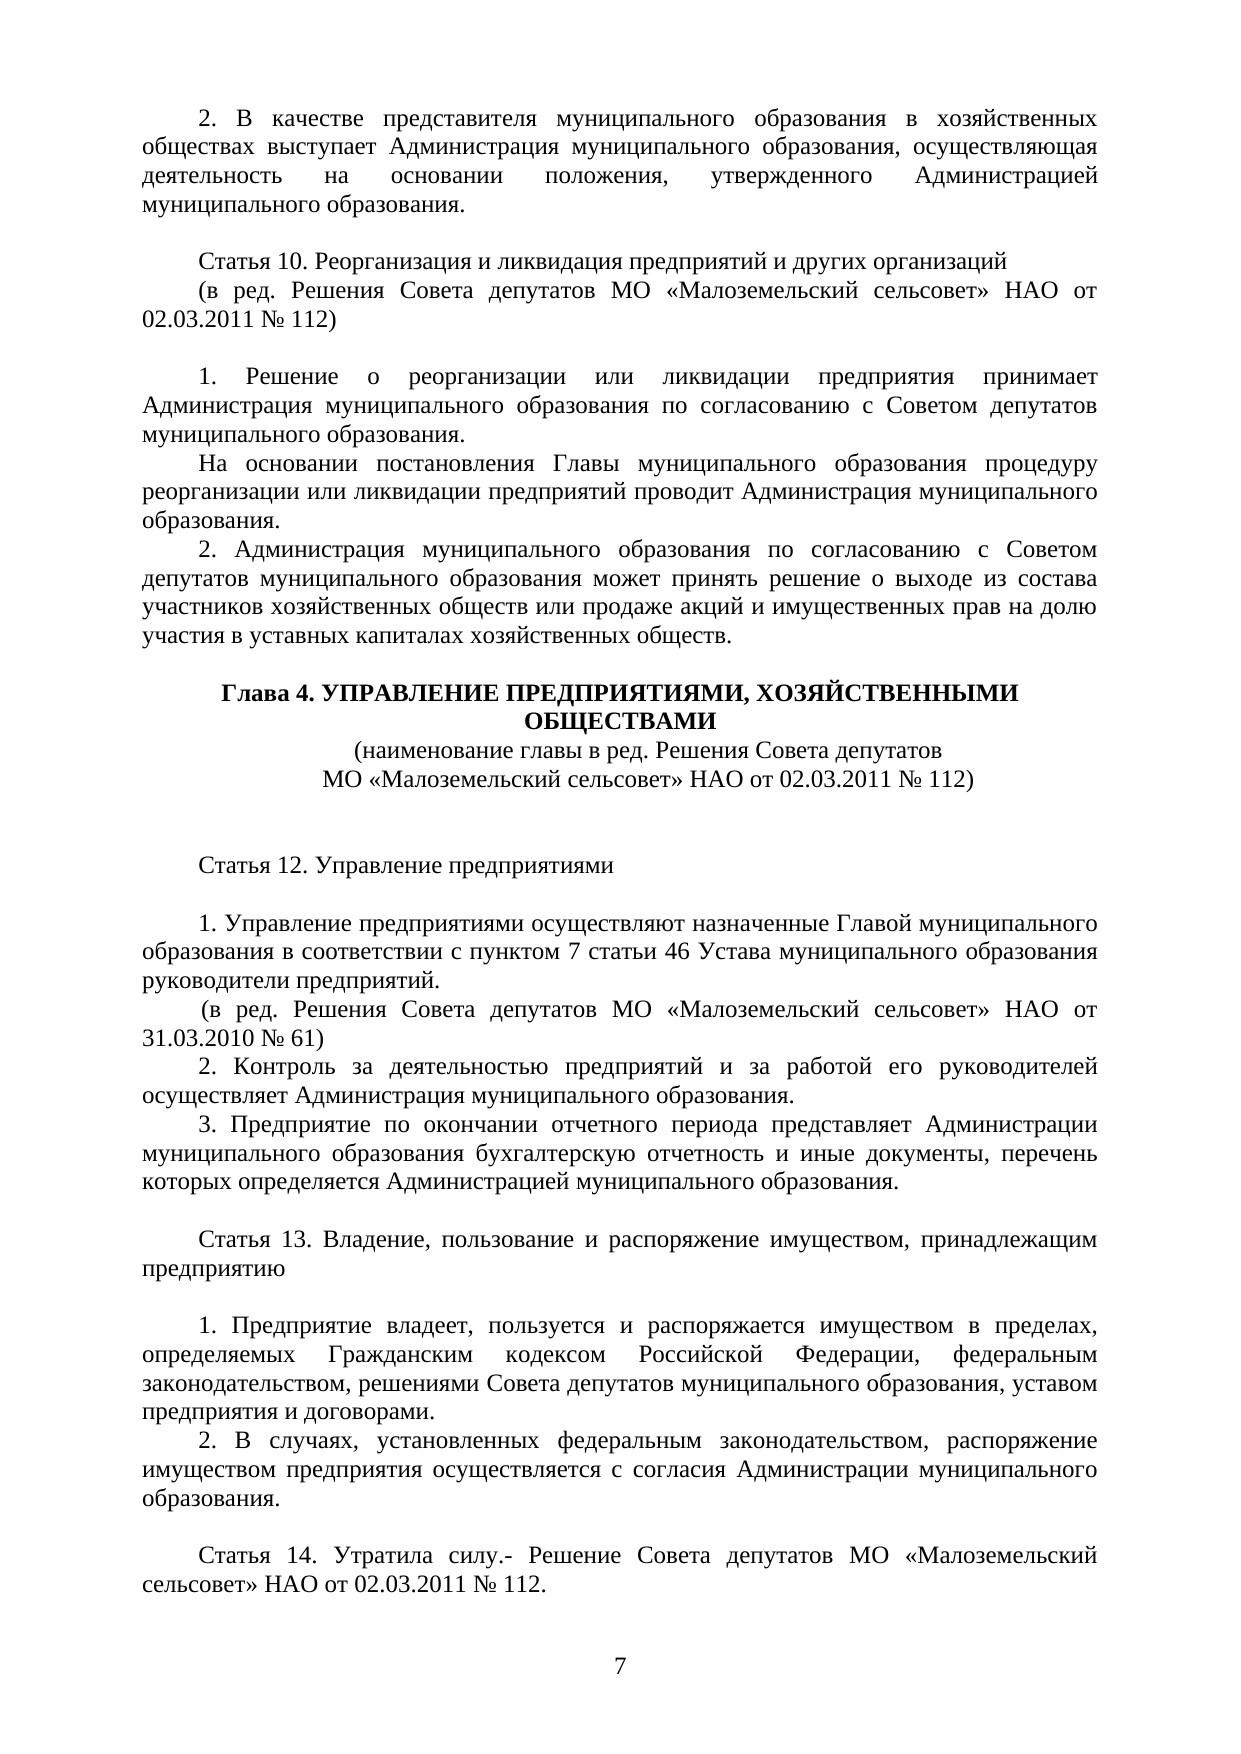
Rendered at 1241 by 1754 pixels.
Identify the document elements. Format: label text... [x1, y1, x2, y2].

text Статья 10. Реорганизация и ликвидация предприятий и других организаций [142, 246, 1098, 275]
text 2. В качестве представителя муниципального образования в хозяйственных обществах выступает Администрация муниципального образования, осуществляющая деятельность на основании положения, утвержденного Администрацией муниципального образования. [142, 103, 1098, 218]
text Статья 13. Владение, пользование и распоряжение имуществом, принадлежащим предприятию [142, 1224, 1098, 1281]
text Статья 12. Управление предприятиями [142, 850, 1098, 879]
text МО «Малоземельский сельсовет» НАО от 02.03.2011 № 112) [142, 764, 1098, 793]
text 3. Предприятие по окончании отчетного периода представляет Администрации муниципального образования бухгалтерскую отчетность и иные документы, перечень которых определяется Администрацией муниципального образования. [142, 1109, 1098, 1195]
text (в ред. Решения Совета депутатов МО «Малоземельский сельсовет» НАО от 02.03.2011 № 112) [142, 275, 1098, 333]
title Глава 4. УПРАВЛЕНИЕ ПРЕДПРИЯТИЯМИ, ХОЗЯЙСТВЕННЫМИ ОБЩЕСТВАМИ [142, 678, 1098, 735]
text 1. Предприятие владеет, пользуется и распоряжается имуществом в пределах, определяемых Гражданским кодексом Российской Федерации, федеральным законодательством, решениями Совета депутатов муниципального образования, уставом предприятия и договорами. [142, 1310, 1098, 1425]
text 1. Управление предприятиями осуществляют назначенные Главой муниципального образования в соответствии с пунктом 7 статьи 46 Устава муниципального образования руководители предприятий. [142, 908, 1098, 994]
text На основании постановления Главы муниципального образования процедуру реорганизации или ликвидации предприятий проводит Администрация муниципального образования. [142, 448, 1098, 534]
text 2. Администрация муниципального образования по согласованию с Советом депутатов муниципального образования может принять решение о выходе из состава участников хозяйственных обществ или продаже акций и имущественных прав на долю участия в уставных капиталах хозяйственных обществ. [142, 534, 1098, 649]
text (наименование главы в ред. Решения Совета депутатов [142, 735, 1098, 764]
text (в ред. Решения Совета депутатов МО «Малоземельский сельсовет» НАО от 31.03.2010 № 61) [142, 994, 1098, 1051]
text Статья 14. Утратила силу.- Решение Совета депутатов МО «Малоземельский сельсовет» НАО от 02.03.2011 № 112. [142, 1540, 1098, 1598]
text 1. Решение о реорганизации или ликвидации предприятия принимает Администрация муниципального образования по согласованию с Советом депутатов муниципального образования. [142, 361, 1098, 448]
text 2. Контроль за деятельностью предприятий и за работой его руководителей осуществляет Администрация муниципального образования. [142, 1051, 1098, 1109]
text 2. В случаях, установленных федеральным законодательством, распоряжение имуществом предприятия осуществляется с согласия Администрации муниципального образования. [142, 1425, 1098, 1511]
